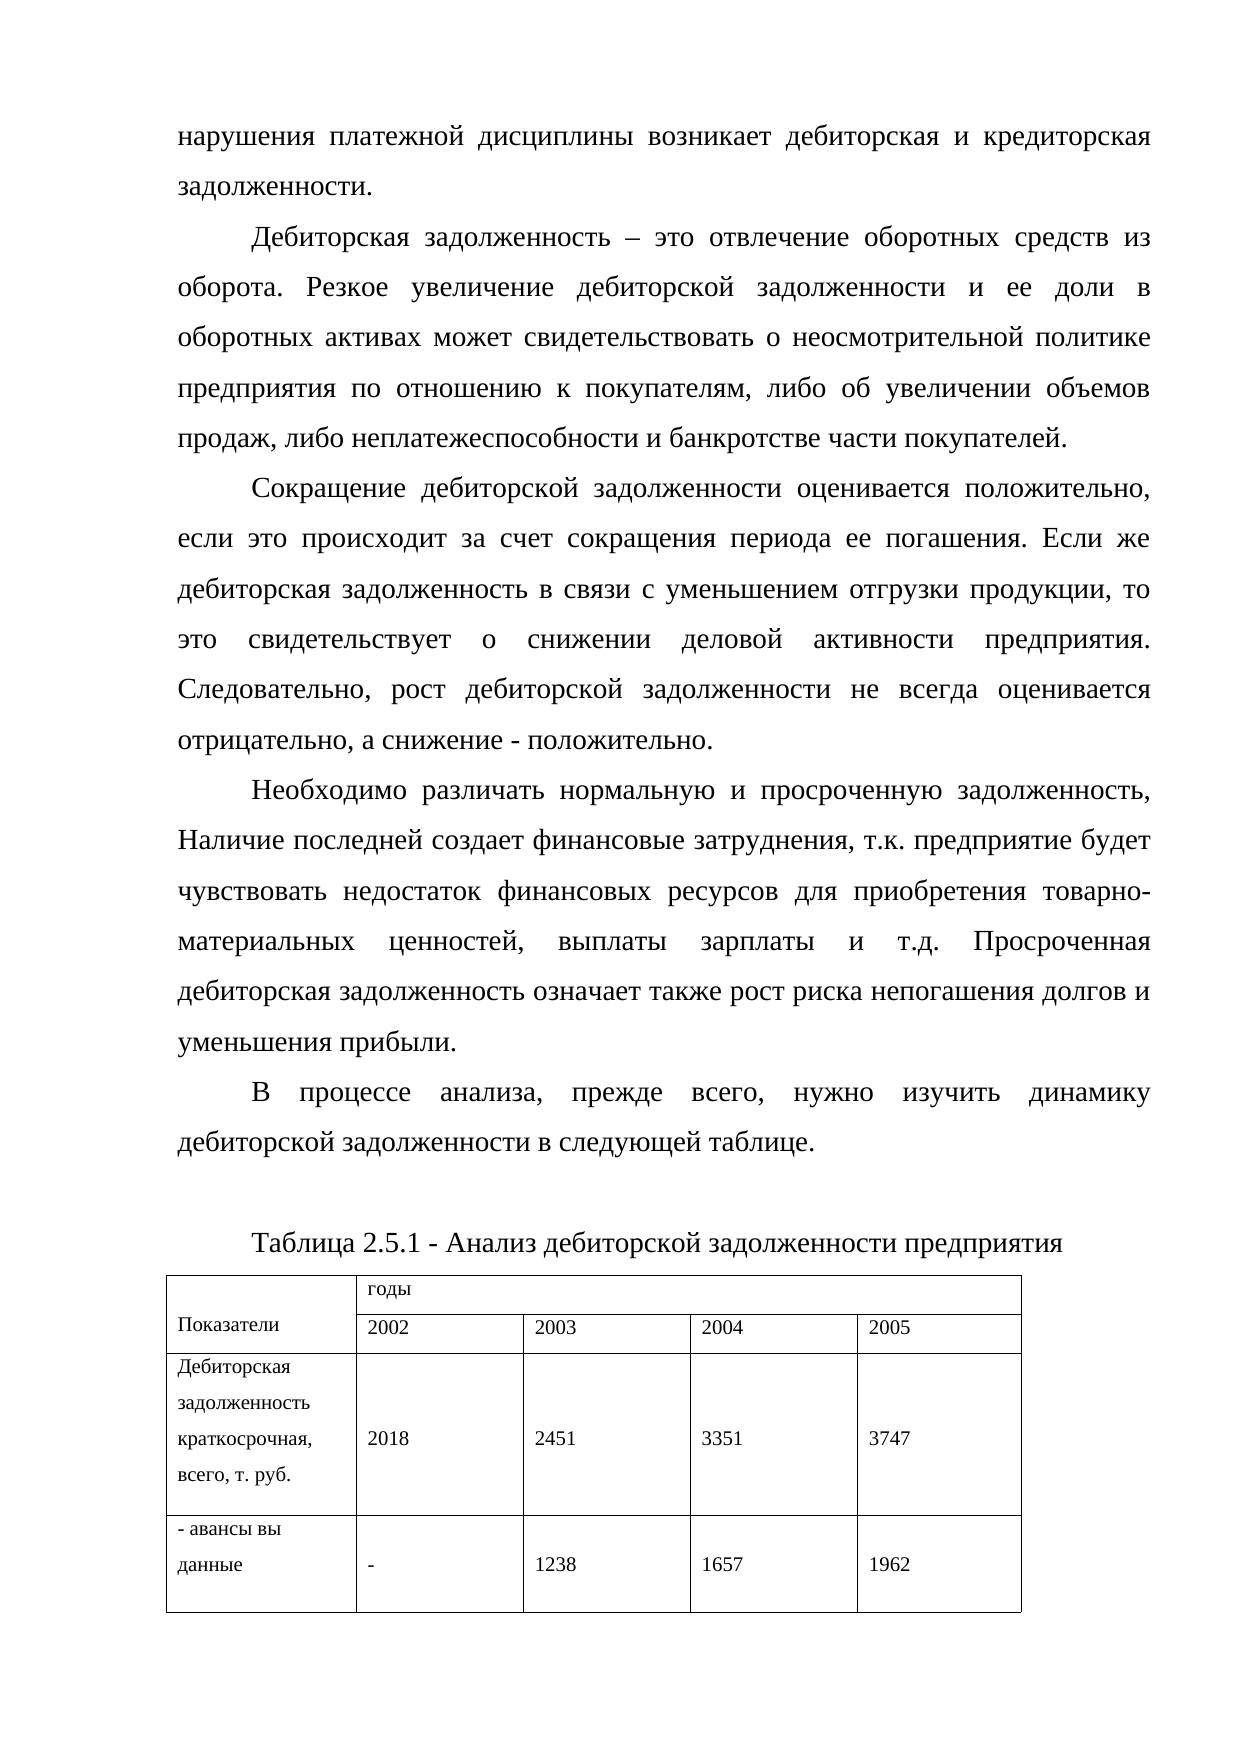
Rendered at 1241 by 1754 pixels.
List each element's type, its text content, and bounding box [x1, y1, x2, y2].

table_cell 3747 [858, 1354, 1021, 1515]
table_cell 3351 [691, 1354, 857, 1515]
table_cell Дебиторская задолженность краткосрочная, всего, т. руб. [167, 1354, 356, 1515]
table_header годы [357, 1276, 1021, 1314]
table_cell 1657 [691, 1516, 857, 1612]
table_cell 2003 [524, 1315, 690, 1353]
table_header Показатели [167, 1276, 356, 1353]
table_cell 2002 [357, 1315, 523, 1353]
text Таблица 2.5.1 - Анализ дебиторской задолженности предприятия [177, 1225, 1152, 1258]
table_cell 1238 [524, 1516, 690, 1612]
table_cell 2018 [357, 1354, 523, 1515]
table_cell 1962 [858, 1516, 1021, 1612]
table_cell - [357, 1516, 523, 1612]
text Необходимо различать нормальную и просроченную задолженность, Наличие последней создает финансовые затруднения, т.к. предприятие будет чувствовать недостаток финансовых ресурсов для приобретения товарно-материальных ценностей, выплаты зарплаты и т.д. Просроченная дебиторская задолженность означает также рост риска непогашения долгов и уменьшения прибыли. [177, 772, 1152, 1057]
table_cell 2451 [524, 1354, 690, 1515]
table_cell 2004 [691, 1315, 857, 1353]
text В процессе анализа, прежде всего, нужно изучить динамику дебиторской задолженности в следующей таблице. [177, 1074, 1152, 1158]
table_cell - авансы вы данные [167, 1516, 356, 1612]
text Дебиторская задолженность – это отвлечение оборотных средств из оборота. Резкое увеличение дебиторской задолженности и ее доли в оборотных активах может свидетельствовать о неосмотрительной политике предприятия по отношению к покупателям, либо об увеличении объемов продаж, либо неплатежеспособности и банкротстве части покупателей. [177, 219, 1152, 453]
table_cell 2005 [858, 1315, 1021, 1353]
text Сокращение дебиторской задолженности оценивается положительно, если это происходит за счет сокращения периода ее погашения. Если же дебиторская задолженность в связи с уменьшением отгрузки продукции, то это свидетельствует о снижении деловой активности предприятия. Следовательно, рост дебиторской задолженности не всегда оценивается отрицательно, а снижение - положительно. [177, 470, 1152, 755]
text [177, 118, 1152, 202]
